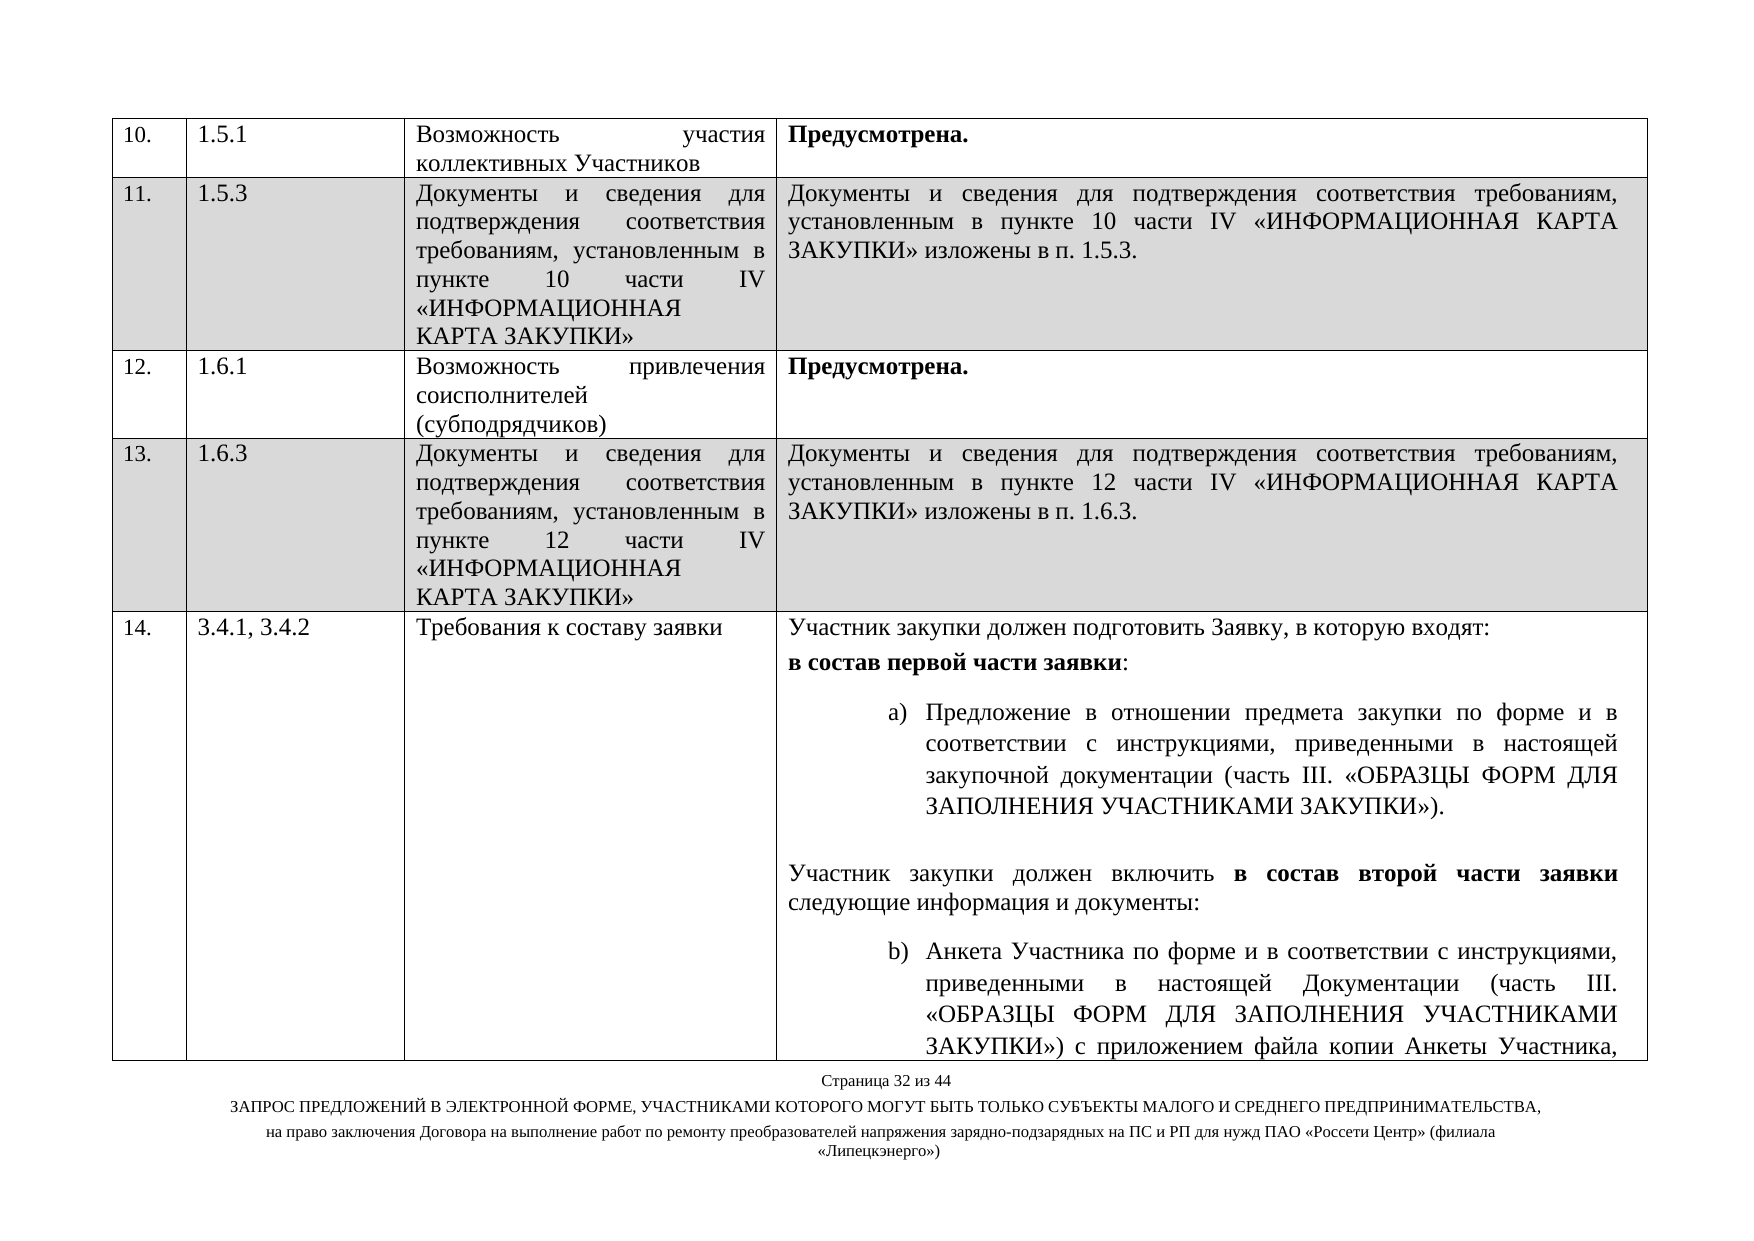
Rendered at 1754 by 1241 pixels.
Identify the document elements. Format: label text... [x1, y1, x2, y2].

table_cell Предусмотрена. [777, 351, 1647, 437]
table_cell Документы и сведения для подтверждения соответствия требованиям, установленным в пункте 10 части IV «ИНФОРМАЦИОННАЯ КАРТА ЗАКУПКИ» [405, 178, 776, 350]
table_cell 1.6.1 [187, 351, 404, 437]
table_cell Возможность привлечения соисполнителей (субподрядчиков) [405, 351, 776, 437]
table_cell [777, 612, 1647, 1060]
table_cell [113, 178, 186, 350]
table_cell Документы и сведения для подтверждения соответствия требованиям, установленным в пункте 12 части IV «ИНФОРМАЦИОННАЯ КАРТА ЗАКУПКИ» [405, 439, 776, 611]
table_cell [405, 612, 776, 1060]
table_cell Документы и сведения для подтверждения соответствия требованиям, установленным в пункте 12 части IV «ИНФОРМАЦИОННАЯ КАРТА ЗАКУПКИ» изложены в п. 1.6.3. [777, 439, 1647, 611]
table_cell [113, 351, 186, 437]
table_cell 3.4.1, 3.4.2 [187, 612, 404, 1060]
table_cell Возможность участия коллективных Участников [405, 119, 776, 177]
table_cell 1.5.3 [187, 178, 404, 350]
table_cell 1.5.1 [187, 119, 404, 177]
table_cell [113, 439, 186, 611]
table_cell [113, 612, 186, 1060]
table_cell [113, 119, 186, 177]
table_cell Предусмотрена. [777, 119, 1647, 177]
table_cell 1.6.3 [187, 439, 404, 611]
table_cell Документы и сведения для подтверждения соответствия требованиям, установленным в пункте 10 части IV «ИНФОРМАЦИОННАЯ КАРТА ЗАКУПКИ» изложены в п. 1.5.3. [777, 178, 1647, 350]
